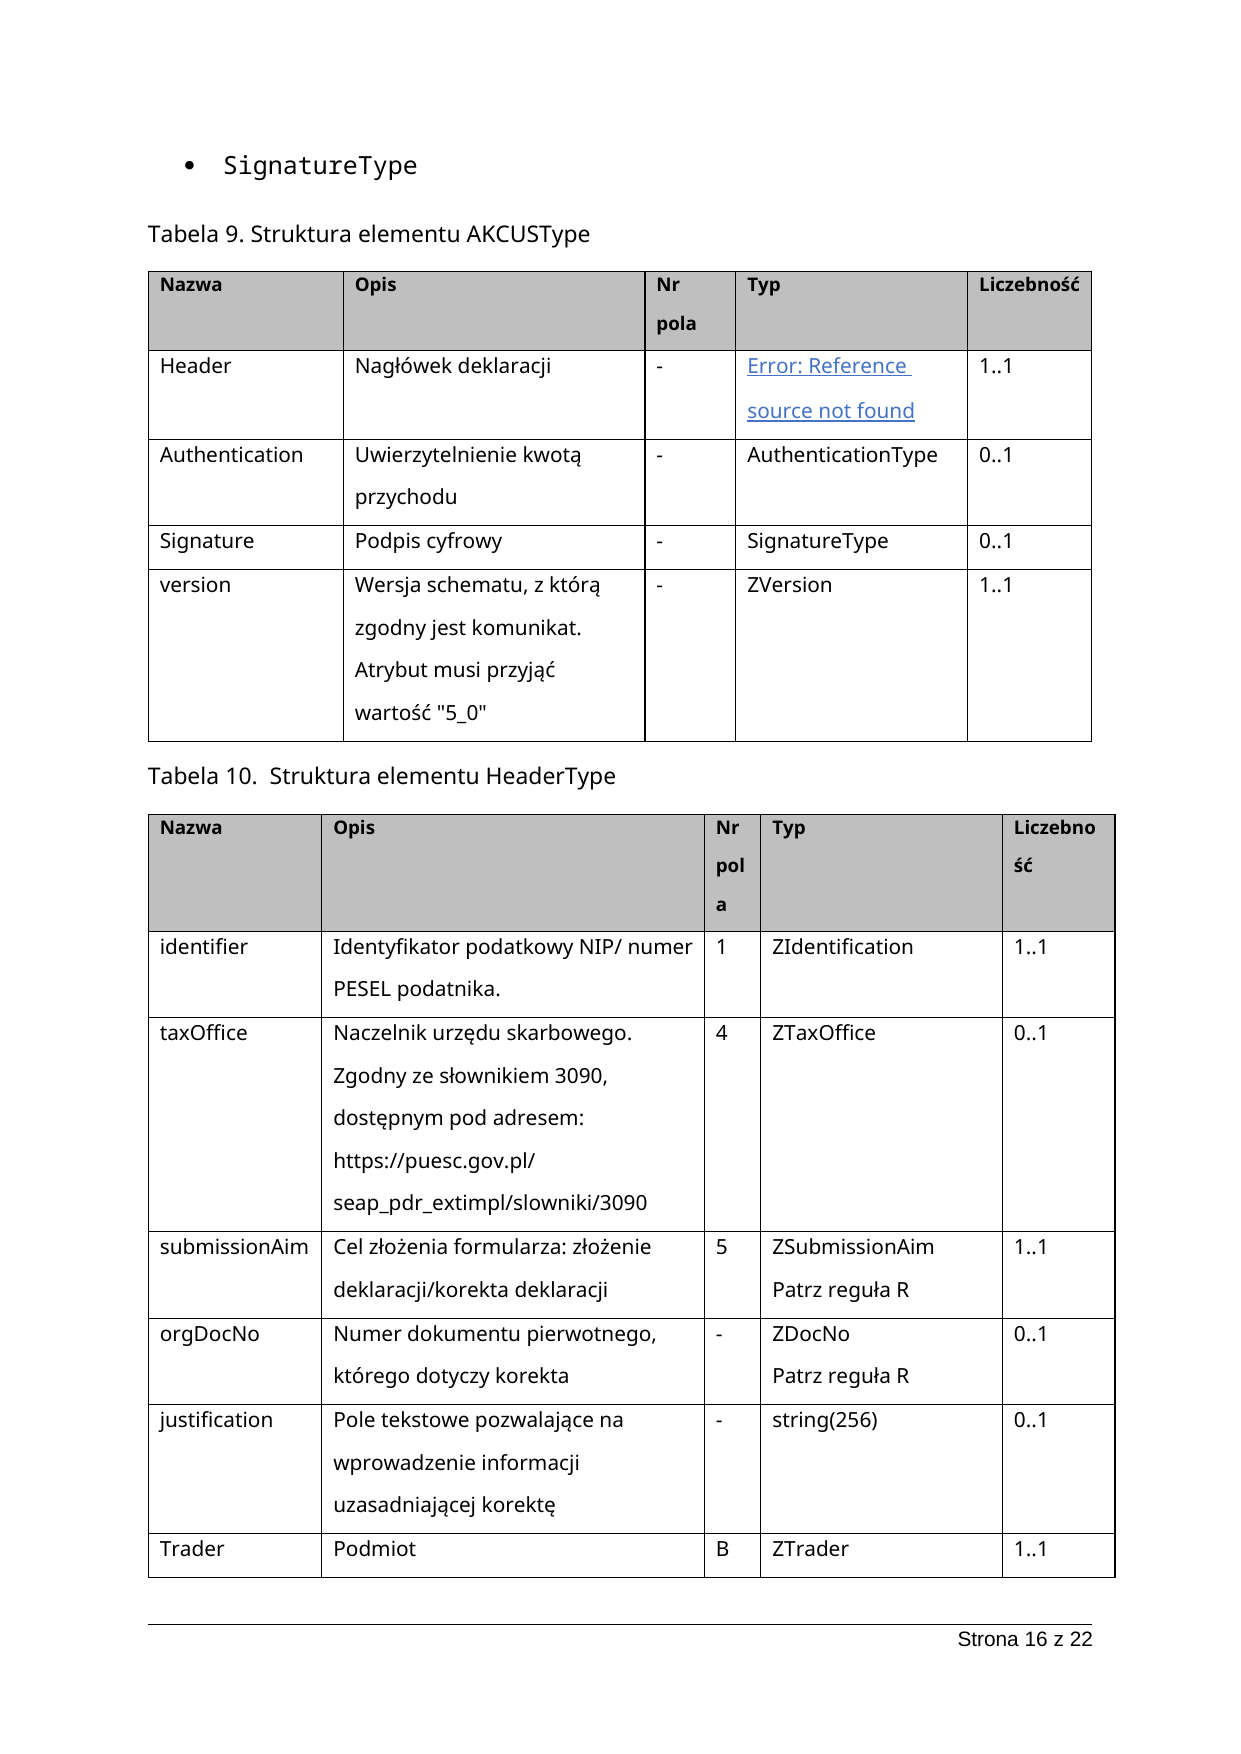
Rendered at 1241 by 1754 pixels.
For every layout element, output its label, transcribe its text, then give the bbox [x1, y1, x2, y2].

table_cell Cel złożenia formularza: złożenie deklaracji/korekta deklaracji [322, 1232, 704, 1318]
table_cell Signature [149, 526, 343, 569]
table_cell taxOffice [149, 1018, 321, 1231]
table_header Liczebność [1003, 815, 1114, 931]
table_cell 1..1 [968, 570, 1091, 741]
list SignatureType [185, 148, 1092, 182]
table_cell ZIdentification [761, 932, 1002, 1017]
table_cell 1..1 [1003, 932, 1114, 1017]
table_cell 0..1 [968, 526, 1091, 569]
table_cell - [646, 526, 735, 569]
table_cell 1..1 [1003, 1232, 1114, 1318]
table_cell orgDocNo [149, 1319, 321, 1404]
table_cell Wersja schematu, z którą zgodny jest komunikat. Atrybut musi przyjąć wartość "5_0" [344, 570, 644, 741]
table_cell - [646, 570, 735, 741]
table_cell ZTrader Patrz reguła R7 [761, 1534, 1002, 1577]
table_cell 0..1 [1003, 1018, 1114, 1231]
table_cell AuthenticationType [736, 440, 967, 525]
table_cell B [705, 1534, 760, 1577]
table_cell Naczelnik urzędu skarbowego. Zgodny ze słownikiem 3090, dostępnym pod adresem: https://puesc.gov.pl/seap_pdr_extimpl/slowniki/3090 [322, 1018, 704, 1231]
table_cell 1..1 [968, 351, 1091, 439]
table_cell 0..1 [1003, 1405, 1114, 1533]
table_header Liczebność [968, 272, 1091, 350]
table_header Opis [322, 815, 704, 931]
table_cell Pole tekstowe pozwalające na wprowadzenie informacji uzasadniającej korektę [322, 1405, 704, 1533]
table_cell justification [149, 1405, 321, 1533]
table_cell 4 [705, 1018, 760, 1231]
table_cell - [705, 1405, 760, 1533]
table_header Nr pola [646, 272, 735, 350]
text Tabela 10. Struktura elementu HeaderType [148, 760, 1092, 792]
table_cell - [705, 1319, 760, 1404]
table_cell Trader [149, 1534, 321, 1577]
table_header Typ [736, 272, 967, 350]
text Tabela 9. Struktura elementu AKCUSType [148, 217, 1092, 249]
table_header Nr pola [705, 815, 760, 931]
table_header Opis [344, 272, 644, 350]
table_cell Podmiot [322, 1534, 704, 1577]
table_cell 0..1 [968, 440, 1091, 525]
table_cell version [149, 570, 343, 741]
table_cell Identyfikator podatkowy NIP/ numer PESEL podatnika. [322, 932, 704, 1017]
table_cell identifier [149, 932, 321, 1017]
table_cell Numer dokumentu pierwotnego, którego dotyczy korekta [322, 1319, 704, 1404]
table_cell Nagłówek deklaracji [344, 351, 644, 439]
table_cell 5 [705, 1232, 760, 1318]
table_cell string(256) [761, 1405, 1002, 1533]
table_cell Podpis cyfrowy [344, 526, 644, 569]
table_header Typ [761, 815, 1002, 931]
table_cell - [646, 351, 735, 439]
table_cell ZSubmissionAim Patrz reguła R [761, 1232, 1002, 1318]
table_cell 1..1 [1003, 1534, 1114, 1577]
table_cell - [646, 440, 735, 525]
table_cell ZTaxOffice [761, 1018, 1002, 1231]
table_cell submissionAim [149, 1232, 321, 1318]
table_cell Authentication [149, 440, 343, 525]
table_cell SignatureType [736, 526, 967, 569]
table_cell 1 [705, 932, 760, 1017]
table_header Nazwa [149, 815, 321, 931]
table_cell 0..1 [1003, 1319, 1114, 1404]
table_cell Uwierzytelnienie kwotą przychodu [344, 440, 644, 525]
table_cell ZVersion [736, 570, 967, 741]
table_header Nazwa [149, 272, 343, 350]
table_cell ZDocNo Patrz reguła R [761, 1319, 1002, 1404]
table_cell Header [149, 351, 343, 439]
